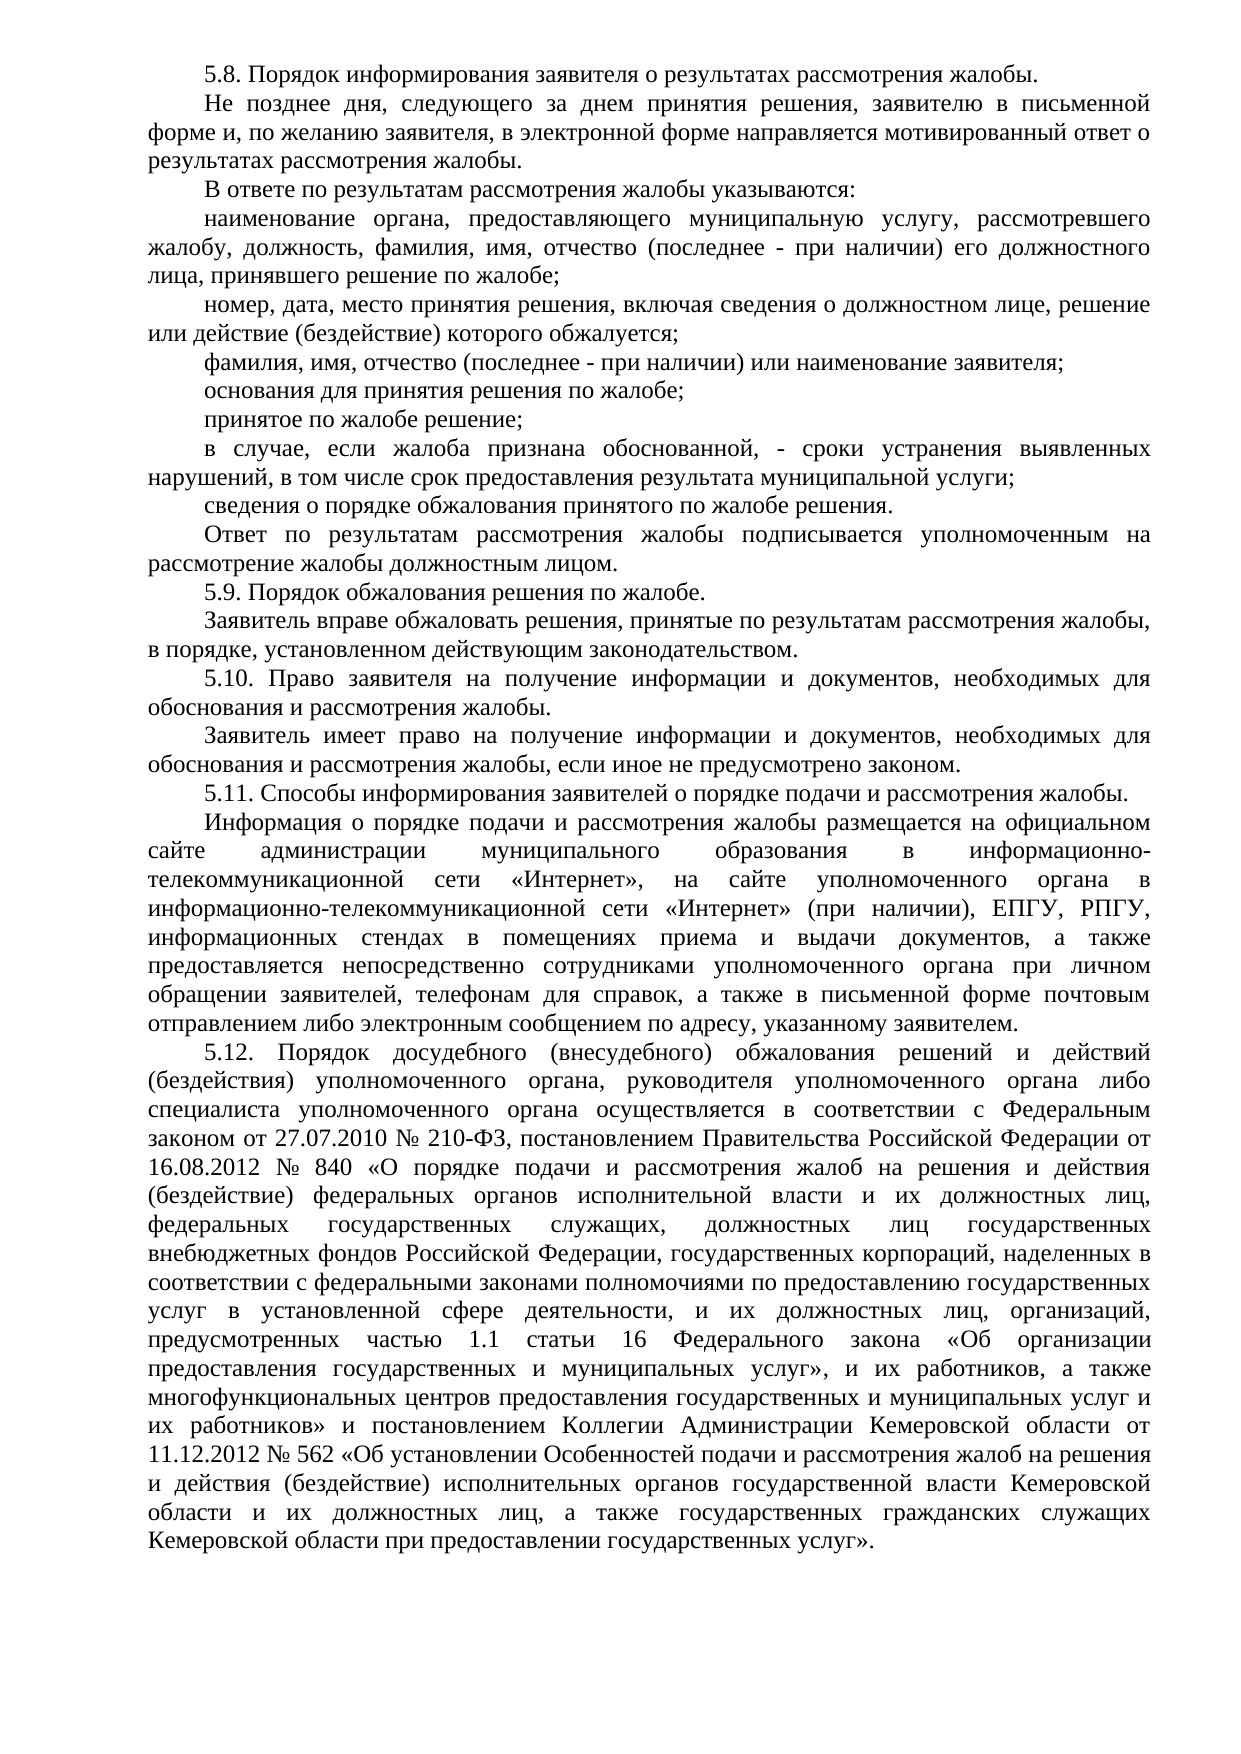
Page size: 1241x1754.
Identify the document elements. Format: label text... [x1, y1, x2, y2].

text сведения о порядке обжалования принятого по жалобе решения. [148, 490, 1152, 519]
text 5.11. Способы информирования заявителей о порядке подачи и рассмотрения жалобы. [148, 778, 1152, 807]
text номер, дата, место принятия решения, включая сведения о должностном лице, решение или действие (бездействие) которого обжалуется; [148, 289, 1152, 347]
text принятое по жалобе решение; [148, 404, 1152, 433]
text основания для принятия решения по жалобе; [148, 375, 1152, 404]
text 5.10. Право заявителя на получение информации и документов, необходимых для обоснования и рассмотрения жалобы. [148, 663, 1152, 720]
text 5.8. Порядок информирования заявителя о результатах рассмотрения жалобы. [148, 59, 1152, 88]
text 5.9. Порядок обжалования решения по жалобе. [148, 577, 1152, 605]
text 5.12. Порядок досудебного (внесудебного) обжалования решений и действий (бездействия) уполномоченного органа, руководителя уполномоченного органа либо специалиста уполномоченного органа осуществляется в соответствии с Федеральным законом от 27.07.2010 № 210-ФЗ, постановлением Правительства Российской Федерации от 16.08.2012 № 840 «О порядке подачи и рассмотрения жалоб на решения и действия (бездействие) федеральных органов исполнительной власти и их должностных лиц, федеральных государственных служащих, должностных лиц государственных внебюджетных фондов Российской Федерации, государственных корпораций, наделенных в соответствии с федеральными законами полномочиями по предоставлению государственных услуг в установленной сфере деятельности, и их должностных лиц, организаций, предусмотренных частью 1.1 статьи 16 Федерального закона «Об организации предоставления государственных и муниципальных услуг», и их работников, а также многофункциональных центров предоставления государственных и муниципальных услуг и их работников» и постановлением Коллегии Администрации Кемеровской области от 11.12.2012 № 562 «Об установлении Особенностей подачи и рассмотрения жалоб на решения и действия (бездействие) исполнительных органов государственной власти Кемеровской области и их должностных лиц, а также государственных гражданских служащих Кемеровской области при предоставлении государственных услуг». [148, 1037, 1152, 1554]
text наименование органа, предоставляющего муниципальную услугу, рассмотревшего жалобу, должность, фамилия, имя, отчество (последнее - при наличии) его должностного лица, принявшего решение по жалобе; [148, 203, 1152, 289]
text Заявитель вправе обжаловать решения, принятые по результатам рассмотрения жалобы, в порядке, установленном действующим законодательством. [148, 605, 1152, 663]
text Не позднее дня, следующего за днем принятия решения, заявителю в письменной форме и, по желанию заявителя, в электронной форме направляется мотивированный ответ о результатах рассмотрения жалобы. [148, 88, 1152, 174]
text В ответе по результатам рассмотрения жалобы указываются: [148, 174, 1152, 203]
text фамилия, имя, отчество (последнее - при наличии) или наименование заявителя; [148, 347, 1152, 375]
text Информация о порядке подачи и рассмотрения жалобы размещается на официальном сайте администрации муниципального образования в информационно-телекоммуникационной сети «Интернет», на сайте уполномоченного органа в информационно-телекоммуникационной сети «Интернет» (при наличии), ЕПГУ, РПГУ, информационных стендах в помещениях приема и выдачи документов, а также предоставляется непосредственно сотрудниками уполномоченного органа при личном обращении заявителей, телефонам для справок, а также в письменной форме почтовым отправлением либо электронным сообщением по адресу, указанному заявителем. [148, 807, 1152, 1037]
text Заявитель имеет право на получение информации и документов, необходимых для обоснования и рассмотрения жалобы, если иное не предусмотрено законом. [148, 720, 1152, 778]
text в случае, если жалоба признана обоснованной, - сроки устранения выявленных нарушений, в том числе срок предоставления результата муниципальной услуги; [148, 433, 1152, 490]
text Ответ по результатам рассмотрения жалобы подписывается уполномоченным на рассмотрение жалобы должностным лицом. [148, 519, 1152, 577]
